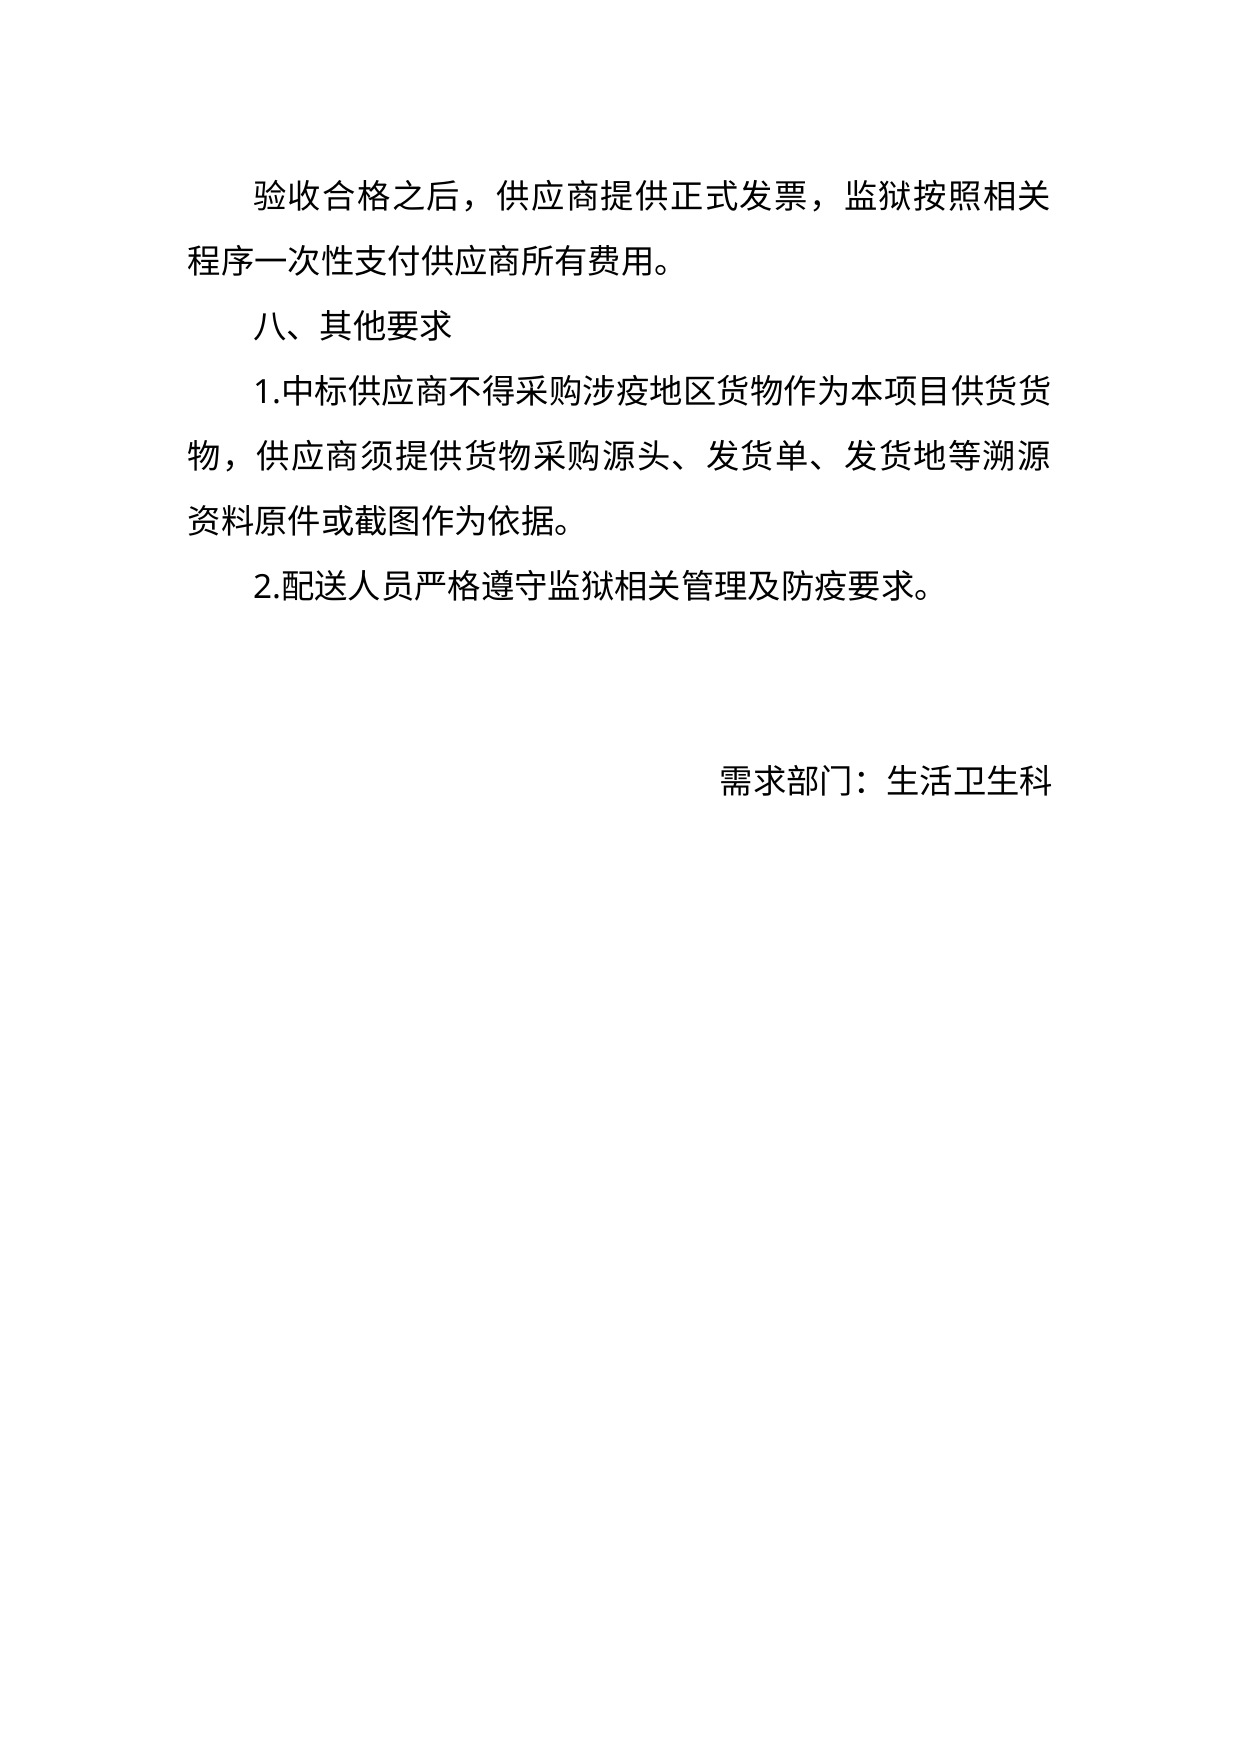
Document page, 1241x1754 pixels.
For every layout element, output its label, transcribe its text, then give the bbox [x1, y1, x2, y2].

text 需求部门：生活卫生科 [187, 747, 1053, 812]
text 八、其他要求 [187, 292, 1053, 357]
text 1.中标供应商不得采购涉疫地区货物作为本项目供货货物，供应商须提供货物采购源头、发货单、发货地等溯源资料原件或截图作为依据。 [187, 357, 1053, 552]
text 2.配送人员严格遵守监狱相关管理及防疫要求。 [187, 552, 1053, 617]
text 验收合格之后，供应商提供正式发票，监狱按照相关程序一次性支付供应商所有费用。 [187, 162, 1053, 292]
